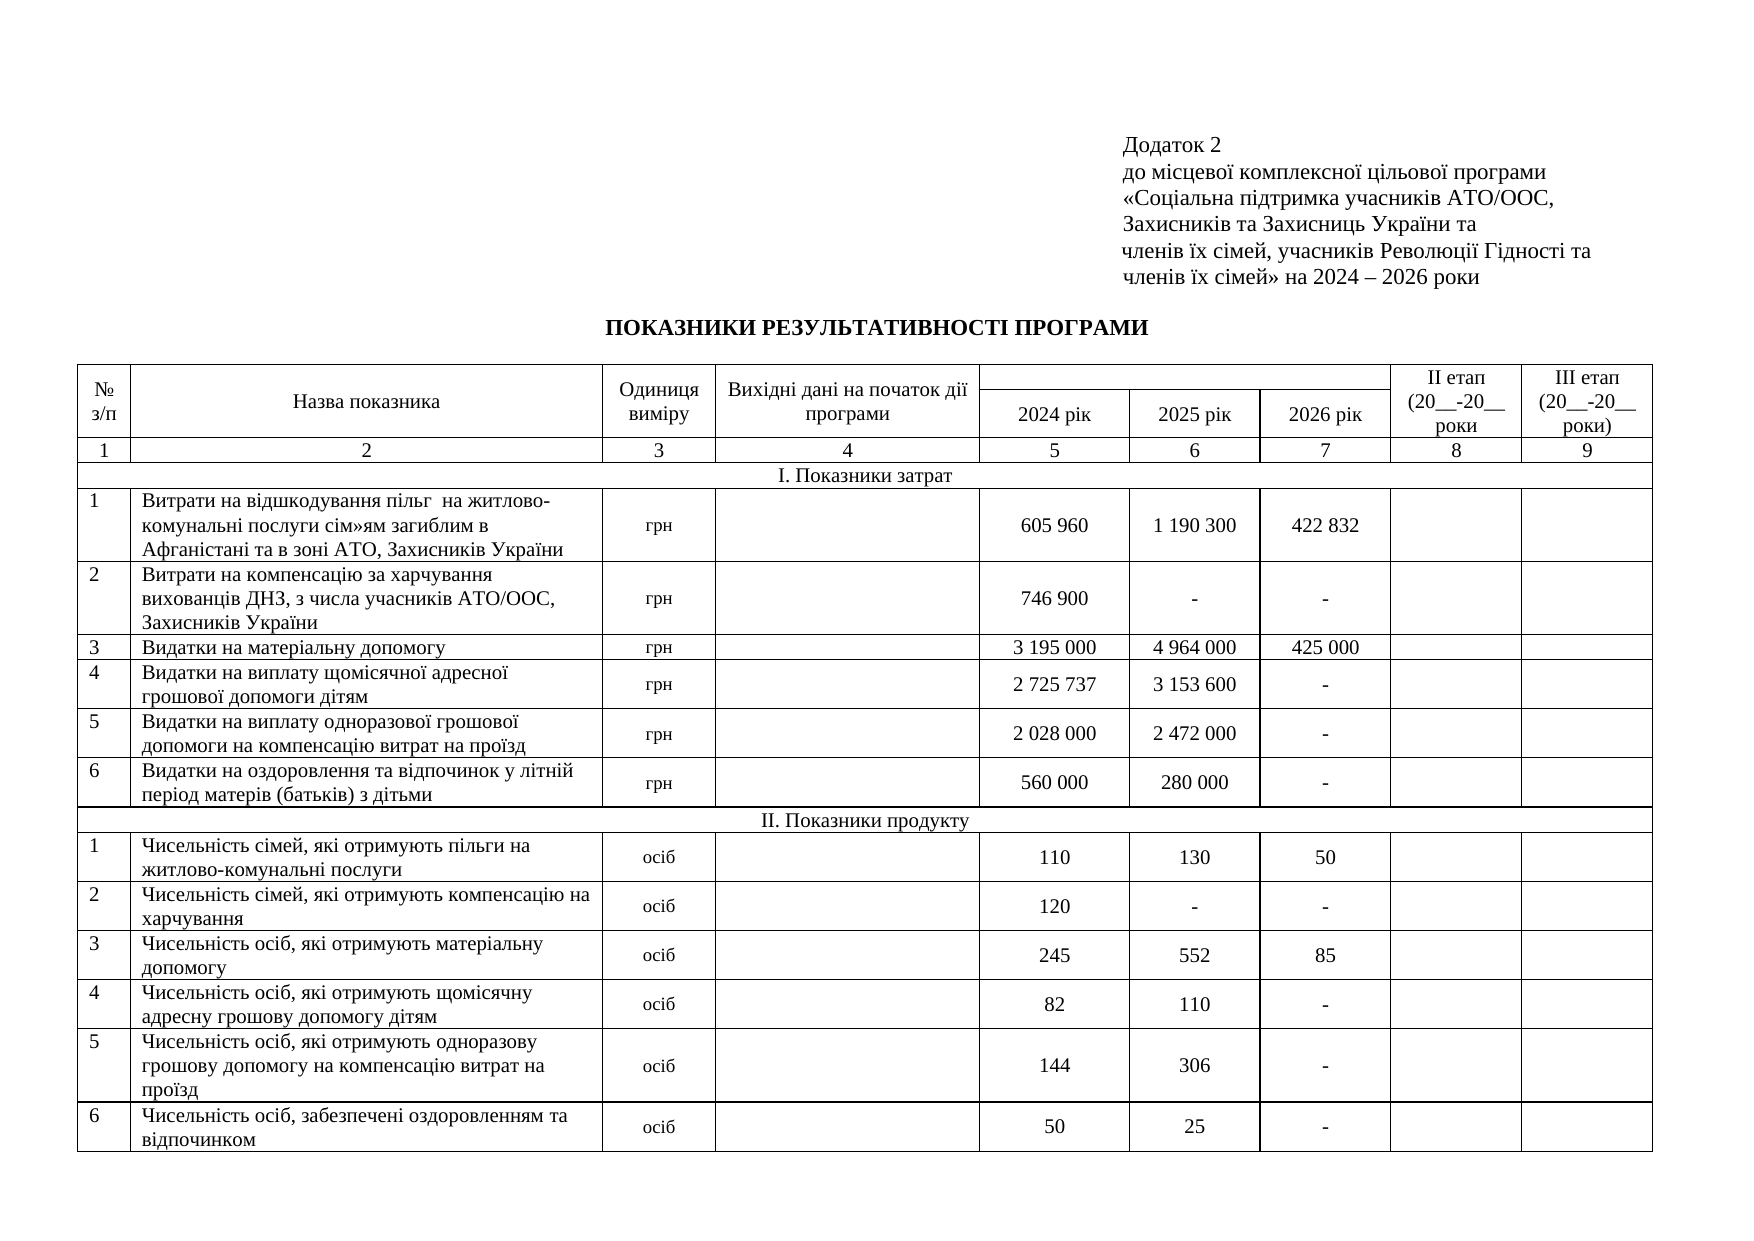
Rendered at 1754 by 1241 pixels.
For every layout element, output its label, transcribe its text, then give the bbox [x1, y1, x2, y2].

table_cell 1 [78, 438, 130, 462]
table_cell грн [603, 635, 715, 659]
table_cell 6 [78, 1103, 130, 1151]
table_cell 1 [78, 833, 130, 881]
table_cell грн [603, 562, 715, 634]
table_cell [1391, 1029, 1521, 1101]
table_cell [1391, 635, 1521, 659]
table_cell 130 [1130, 833, 1259, 881]
table_header Вихідні дані на початок дії програми [716, 365, 979, 437]
table_cell 2 028 000 [980, 709, 1129, 757]
table_cell Чисельність сімей, які отримують компенсацію на харчування [131, 882, 602, 930]
table_cell 82 [980, 980, 1129, 1028]
table_cell 4 [78, 980, 130, 1028]
table_header ІІ етап (20__-20__ роки [1391, 365, 1521, 437]
table_cell [1391, 980, 1521, 1028]
table_cell 1 [78, 489, 130, 561]
table_header [980, 365, 1390, 389]
table_cell Видатки на виплату щомісячної адресної грошової допомоги дітям [131, 660, 602, 708]
table_cell 552 [1130, 931, 1259, 979]
table_cell [1391, 562, 1521, 634]
table_cell [716, 660, 979, 708]
table_cell І. Показники затрат [78, 463, 1652, 487]
table_cell [1522, 758, 1652, 806]
table_cell 85 [1261, 931, 1390, 979]
table_cell - [1261, 882, 1390, 930]
table_cell осіб [603, 833, 715, 881]
table_cell осіб [603, 980, 715, 1028]
table_header № з/п [78, 365, 130, 437]
table_cell 2 472 000 [1130, 709, 1259, 757]
table_cell 1 190 300 [1130, 489, 1259, 561]
table_cell Чисельність осіб, забезпечені оздоровленням та відпочинком [131, 1103, 602, 1151]
table_cell 4 [78, 660, 130, 708]
table_cell грн [603, 660, 715, 708]
table_cell 560 000 [980, 758, 1129, 806]
table_cell [1522, 980, 1652, 1028]
table_cell [716, 882, 979, 930]
table_cell [1522, 833, 1652, 881]
table_cell 6 [1130, 438, 1259, 462]
table_cell [1522, 660, 1652, 708]
text членів їх сімей, учасників Революції Гідності та [89, 237, 1671, 263]
table_cell 605 960 [980, 489, 1129, 561]
table_cell 3 [78, 635, 130, 659]
table_cell [716, 931, 979, 979]
table_cell 2 725 737 [980, 660, 1129, 708]
text Захисників та Захисниць України та [1049, 210, 1671, 237]
table_cell [716, 1029, 979, 1101]
table_cell 7 [1261, 438, 1390, 462]
table_cell [716, 562, 979, 634]
table_cell 3 [78, 931, 130, 979]
table_cell [1522, 635, 1652, 659]
table_cell 5 [78, 709, 130, 757]
table_cell 120 [980, 882, 1129, 930]
table_cell [1391, 758, 1521, 806]
table_cell 4 964 000 [1130, 635, 1259, 659]
table_cell Чисельність сімей, які отримують пільги на житлово-комунальні послуги [131, 833, 602, 881]
table_cell [1522, 562, 1652, 634]
table_cell [1522, 1103, 1652, 1151]
table_cell [1522, 882, 1652, 930]
table_cell 50 [980, 1103, 1129, 1151]
table_cell 3 195 000 [980, 635, 1129, 659]
table_cell осіб [603, 1029, 715, 1101]
table_cell [1391, 1103, 1521, 1151]
table_cell - [1130, 882, 1259, 930]
table_cell [1522, 1029, 1652, 1101]
table_cell Витрати на відшкодування пільг на житлово-комунальні послуги сім»ям загиблим в Афганістані та в зоні АТО, Захисників України [131, 489, 602, 561]
table_cell 3 [603, 438, 715, 462]
table_cell Чисельність осіб, які отримують щомісячну адресну грошову допомогу дітям [131, 980, 602, 1028]
text до місцевої комплексної цільової програми [1123, 158, 1710, 184]
table_cell - [1261, 562, 1390, 634]
table_cell [1522, 709, 1652, 757]
table_cell 9 [1522, 438, 1652, 462]
table_cell 2025 рік [1130, 390, 1259, 437]
table_cell 4 [716, 438, 979, 462]
table_cell 2024 рік [980, 390, 1129, 437]
table_cell [1391, 931, 1521, 979]
table_cell Чисельність осіб, які отримують одноразову грошову допомогу на компенсацію витрат на проїзд [131, 1029, 602, 1101]
table_cell [716, 635, 979, 659]
text «Соціальна підтримка учасників АТО/ООС, [1123, 184, 1671, 210]
table_cell Видатки на оздоровлення та відпочинок у літній період матерів (батьків) з дітьми [131, 758, 602, 806]
table_cell Витрати на компенсацію за харчування вихованців ДНЗ, з числа учасників АТО/ООС, Захисників України [131, 562, 602, 634]
table_cell [716, 833, 979, 881]
table_cell 746 900 [980, 562, 1129, 634]
table_cell [716, 709, 979, 757]
table_cell [716, 980, 979, 1028]
table_cell 144 [980, 1029, 1129, 1101]
table_cell [1391, 833, 1521, 881]
table_cell [1522, 931, 1652, 979]
table_cell 110 [980, 833, 1129, 881]
text членів їх сімей» на 2024 – 2026 роки [1049, 263, 1665, 289]
table_cell [716, 758, 979, 806]
table_cell 50 [1261, 833, 1390, 881]
table_cell - [1261, 980, 1390, 1028]
table_cell 5 [980, 438, 1129, 462]
table_cell грн [603, 758, 715, 806]
table_cell [1522, 489, 1652, 561]
table_cell 2026 рік [1261, 390, 1390, 437]
table_cell осіб [603, 1103, 715, 1151]
table_cell - [1261, 1029, 1390, 1101]
table_cell [1391, 882, 1521, 930]
table_cell 2 [78, 562, 130, 634]
table_header ІІІ етап (20__-20__ роки) [1522, 365, 1652, 437]
table_cell 5 [78, 1029, 130, 1101]
text Додаток 2 [1123, 131, 1710, 158]
table_cell осіб [603, 882, 715, 930]
text ПОКАЗНИКИ РЕЗУЛЬТАТИВНОСТІ ПРОГРАМИ [89, 313, 1665, 340]
table_cell 25 [1130, 1103, 1259, 1151]
table_cell грн [603, 489, 715, 561]
table_cell [716, 1103, 979, 1151]
table_cell 422 832 [1261, 489, 1390, 561]
table_cell - [1261, 709, 1390, 757]
table_cell 306 [1130, 1029, 1259, 1101]
table_cell грн [603, 709, 715, 757]
table_cell 280 000 [1130, 758, 1259, 806]
table_cell Видатки на матеріальну допомогу [131, 635, 602, 659]
table_cell [1391, 660, 1521, 708]
table_cell 245 [980, 931, 1129, 979]
table_cell Видатки на виплату одноразової грошової допомоги на компенсацію витрат на проїзд [131, 709, 602, 757]
table_cell 425 000 [1261, 635, 1390, 659]
table_header Назва показника [131, 365, 602, 437]
table_cell 8 [1391, 438, 1521, 462]
table_cell - [1261, 1103, 1390, 1151]
table_cell 2 [78, 882, 130, 930]
table_cell [1391, 709, 1521, 757]
table_header Одиниця виміру [603, 365, 715, 437]
table_cell 110 [1130, 980, 1259, 1028]
table_cell [1391, 489, 1521, 561]
table_cell - [1261, 660, 1390, 708]
table_cell 3 153 600 [1130, 660, 1259, 708]
table_cell - [1261, 758, 1390, 806]
table_cell ІІ. Показники продукту [78, 808, 1652, 832]
table_cell 2 [131, 438, 602, 462]
table_cell - [1130, 562, 1259, 634]
table_cell [716, 489, 979, 561]
table_cell 6 [78, 758, 130, 806]
table_cell Чисельність осіб, які отримують матеріальну допомогу [131, 931, 602, 979]
table_cell осіб [603, 931, 715, 979]
